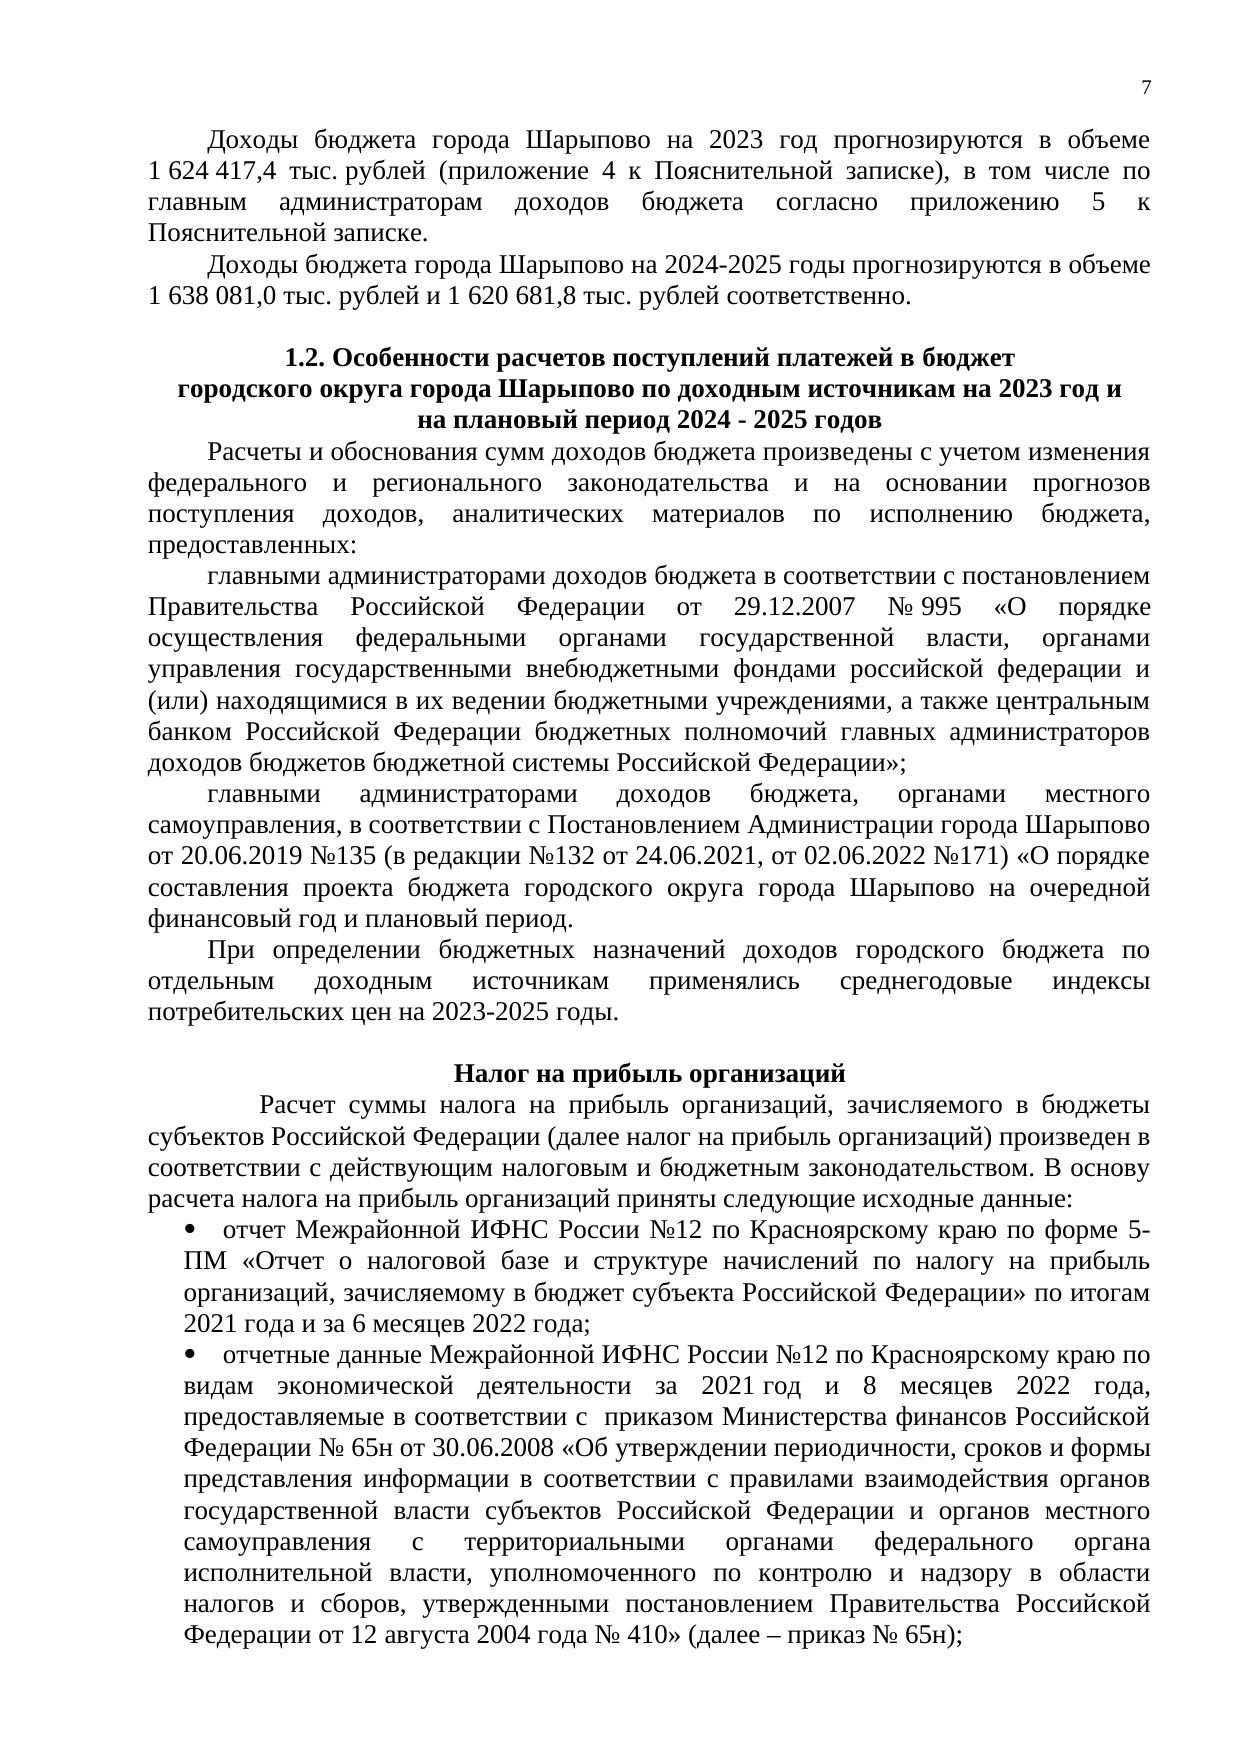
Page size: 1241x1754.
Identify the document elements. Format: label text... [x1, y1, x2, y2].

text Расчеты и обоснования сумм доходов бюджета произведены с учетом изменения федерального и регионального законодательства и на основании прогнозов поступления доходов, аналитических материалов по исполнению бюджета, предоставленных: [148, 434, 1152, 559]
text Расчет суммы налога на прибыль организаций, зачисляемого в бюджеты субъектов Российской Федерации (далее налог на прибыль организаций) произведен в соответствии с действующим налоговым и бюджетным законодательством. В основу расчета налога на прибыль организаций приняты следующие исходные данные: [148, 1089, 1152, 1213]
list отчет Межрайонной ИФНС России №12 по Красноярскому краю по форме 5-ПМ «Отчет о налоговой базе и структуре начислений по налогу на прибыль организаций, зачисляемому в бюджет субъекта Российской Федерации» по итогам 2021 года и за 6 месяцев 2022 года; [183, 1213, 1152, 1338]
list отчетные данные Межрайонной ИФНС России №12 по Красноярскому краю по видам экономической деятельности за 2021 год и 8 месяцев 2022 года, предоставляемые в соответствии с приказом Министерства финансов Российской Федерации № 65н от 30.06.2008 «Об утверждении периодичности, сроков и формы представления информации в соответствии с правилами взаимодействия органов государственной власти субъектов Российской Федерации и органов местного самоуправления с территориальными органами федерального органа исполнительной власти, уполномоченного по контролю и надзору в области налогов и сборов, утвержденными постановлением Правительства Российской Федерации от 12 августа 2004 года № 410» (далее – приказ № 65н); [183, 1338, 1152, 1649]
text городского округа города Шарыпово по доходным источникам на 2023 год и [148, 372, 1152, 403]
text Доходы бюджета города Шарыпово на 2024-2025 годы прогнозируются в объеме 1 638 081,0 тыс. рублей и 1 620 681,8 тыс. рублей соответственно. [148, 248, 1152, 310]
text главными администраторами доходов бюджета, органами местного самоуправления, в соответствии с Постановлением Администрации города Шарыпово от 20.06.2019 №135 (в редакции №132 от 24.06.2021, от 02.06.2022 №171) «О порядке составления проекта бюджета городского округа города Шарыпово на очередной финансовый год и плановый период. [148, 777, 1152, 933]
text При определении бюджетных назначений доходов городского бюджета по отдельным доходным источникам применялись среднегодовые индексы потребительских цен на 2023-2025 годы. [148, 933, 1152, 1026]
text 1.2. Особенности расчетов поступлений платежей в бюджет [148, 341, 1152, 372]
text на плановый период 2024 - 2025 годов [148, 403, 1152, 434]
text главными администраторами доходов бюджета в соответствии с постановлением Правительства Российской Федерации от 29.12.2007 № 995 «О порядке осуществления федеральными органами государственной власти, органами управления государственными внебюджетными фондами российской федерации и (или) находящимися в их ведении бюджетными учреждениями, а также центральным банком Российской Федерации бюджетных полномочий главных администраторов доходов бюджетов бюджетной системы Российской Федерации»; [148, 559, 1152, 777]
text Налог на прибыль организаций [148, 1057, 1152, 1089]
text Доходы бюджета города Шарыпово на 2023 год прогнозируются в объеме 1 624 417,4 тыс. рублей (приложение 4 к Пояснительной записке), в том числе по главным администраторам доходов бюджета согласно приложению 5 к Пояснительной записке. [148, 123, 1152, 248]
